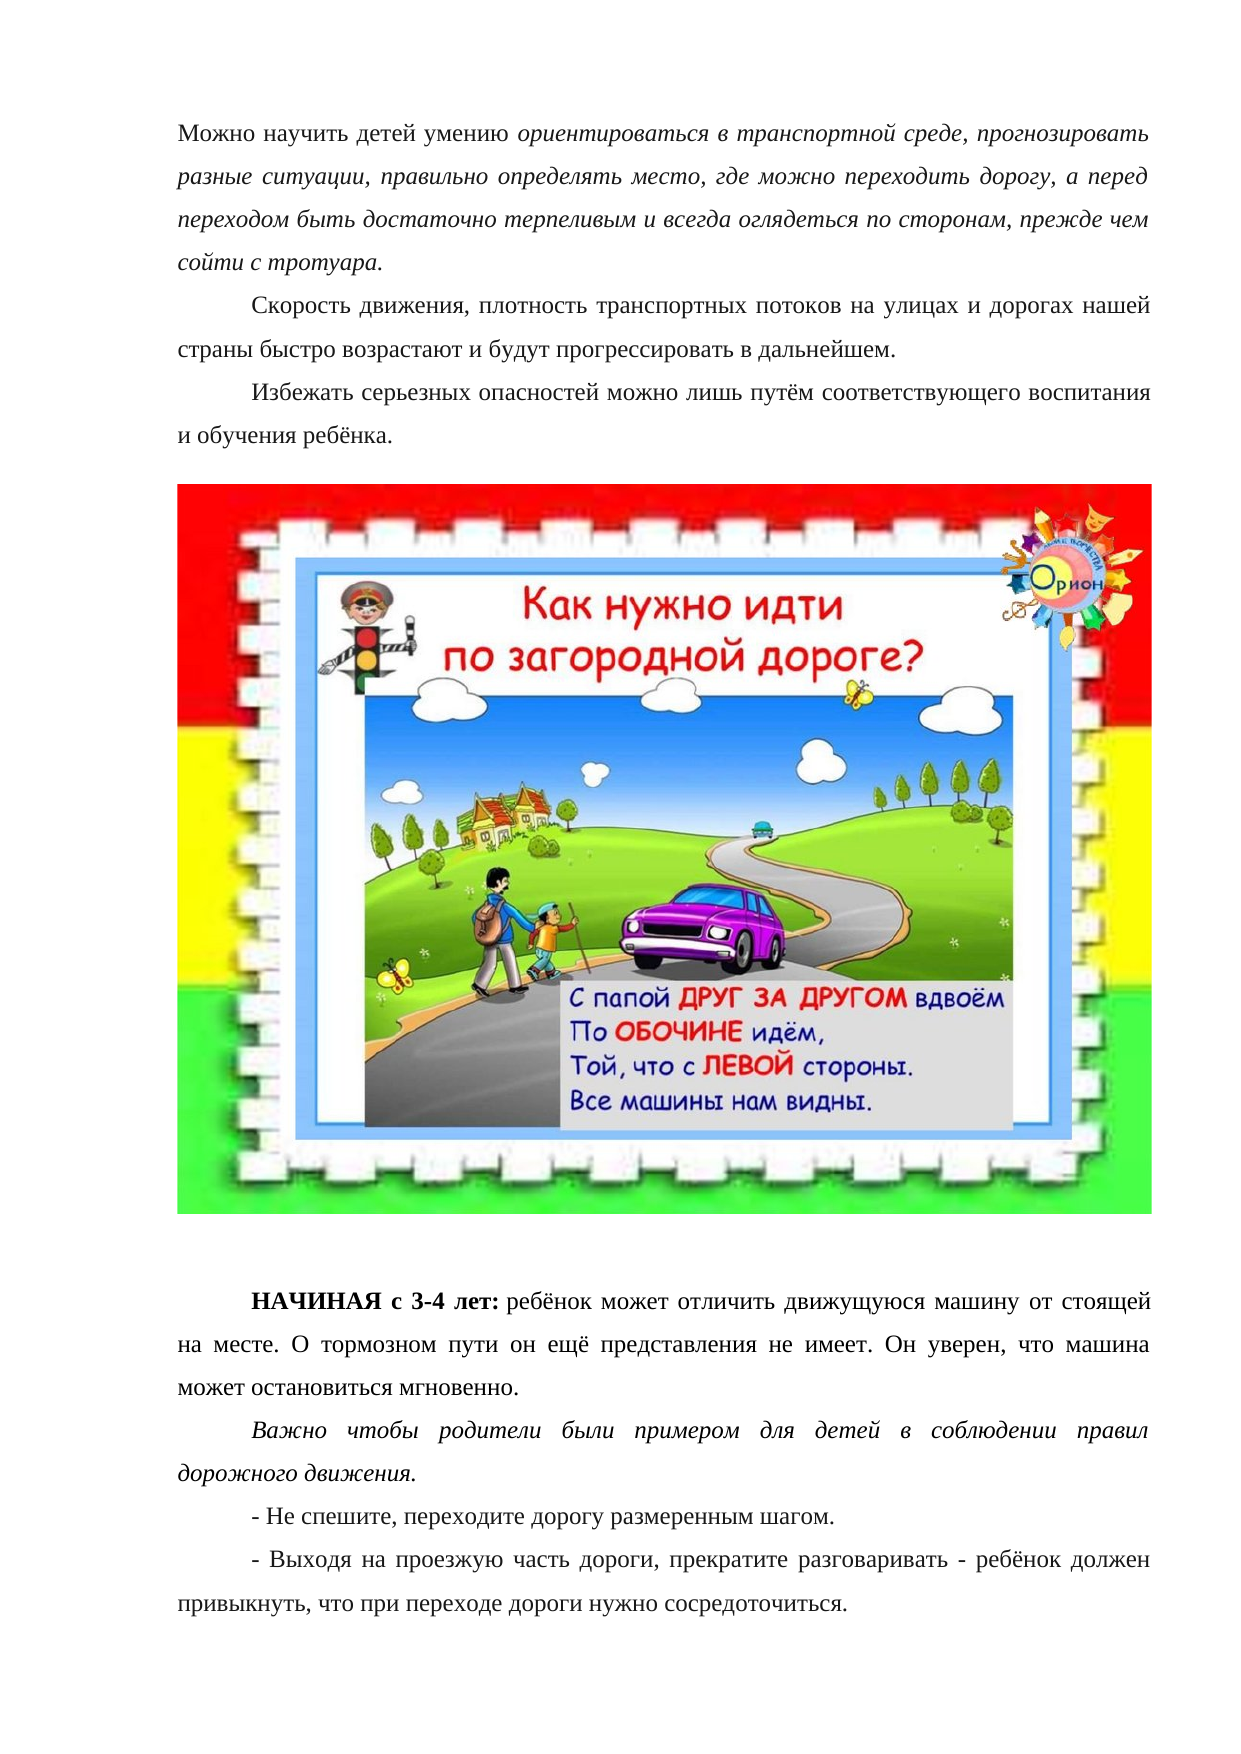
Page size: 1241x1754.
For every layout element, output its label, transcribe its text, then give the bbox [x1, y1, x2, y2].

text Скорость движения, плотность транспортных потоков на улицах и дорогах нашей страны быстро возрастают и будут прогрессировать в дальнейшем. [177, 291, 1152, 362]
text - Выходя на проезжую часть дороги, прекратите разговаривать - ребёнок должен привыкнуть, что при переходе дороги нужно сосредоточиться. [177, 1544, 1152, 1616]
text Важно чтобы родители были примером для детей в соблюдении правил дорожного движения. [177, 1415, 1152, 1487]
text - Не спешите, переходите дорогу размеренным шагом. [177, 1501, 1152, 1530]
picture [177, 484, 1152, 1214]
text НАЧИНАЯ с 3-4 лет: ребёнок может отличить движущуюся машину от стоящей на месте. О тормозном пути он ещё представления не имеет. Он уверен, что машина может остановиться мгновенно. [177, 1286, 1152, 1401]
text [177, 118, 1152, 276]
text Избежать серьезных опасностей можно лишь путём соответствующего воспитания и обучения ребёнка. [177, 377, 1152, 449]
